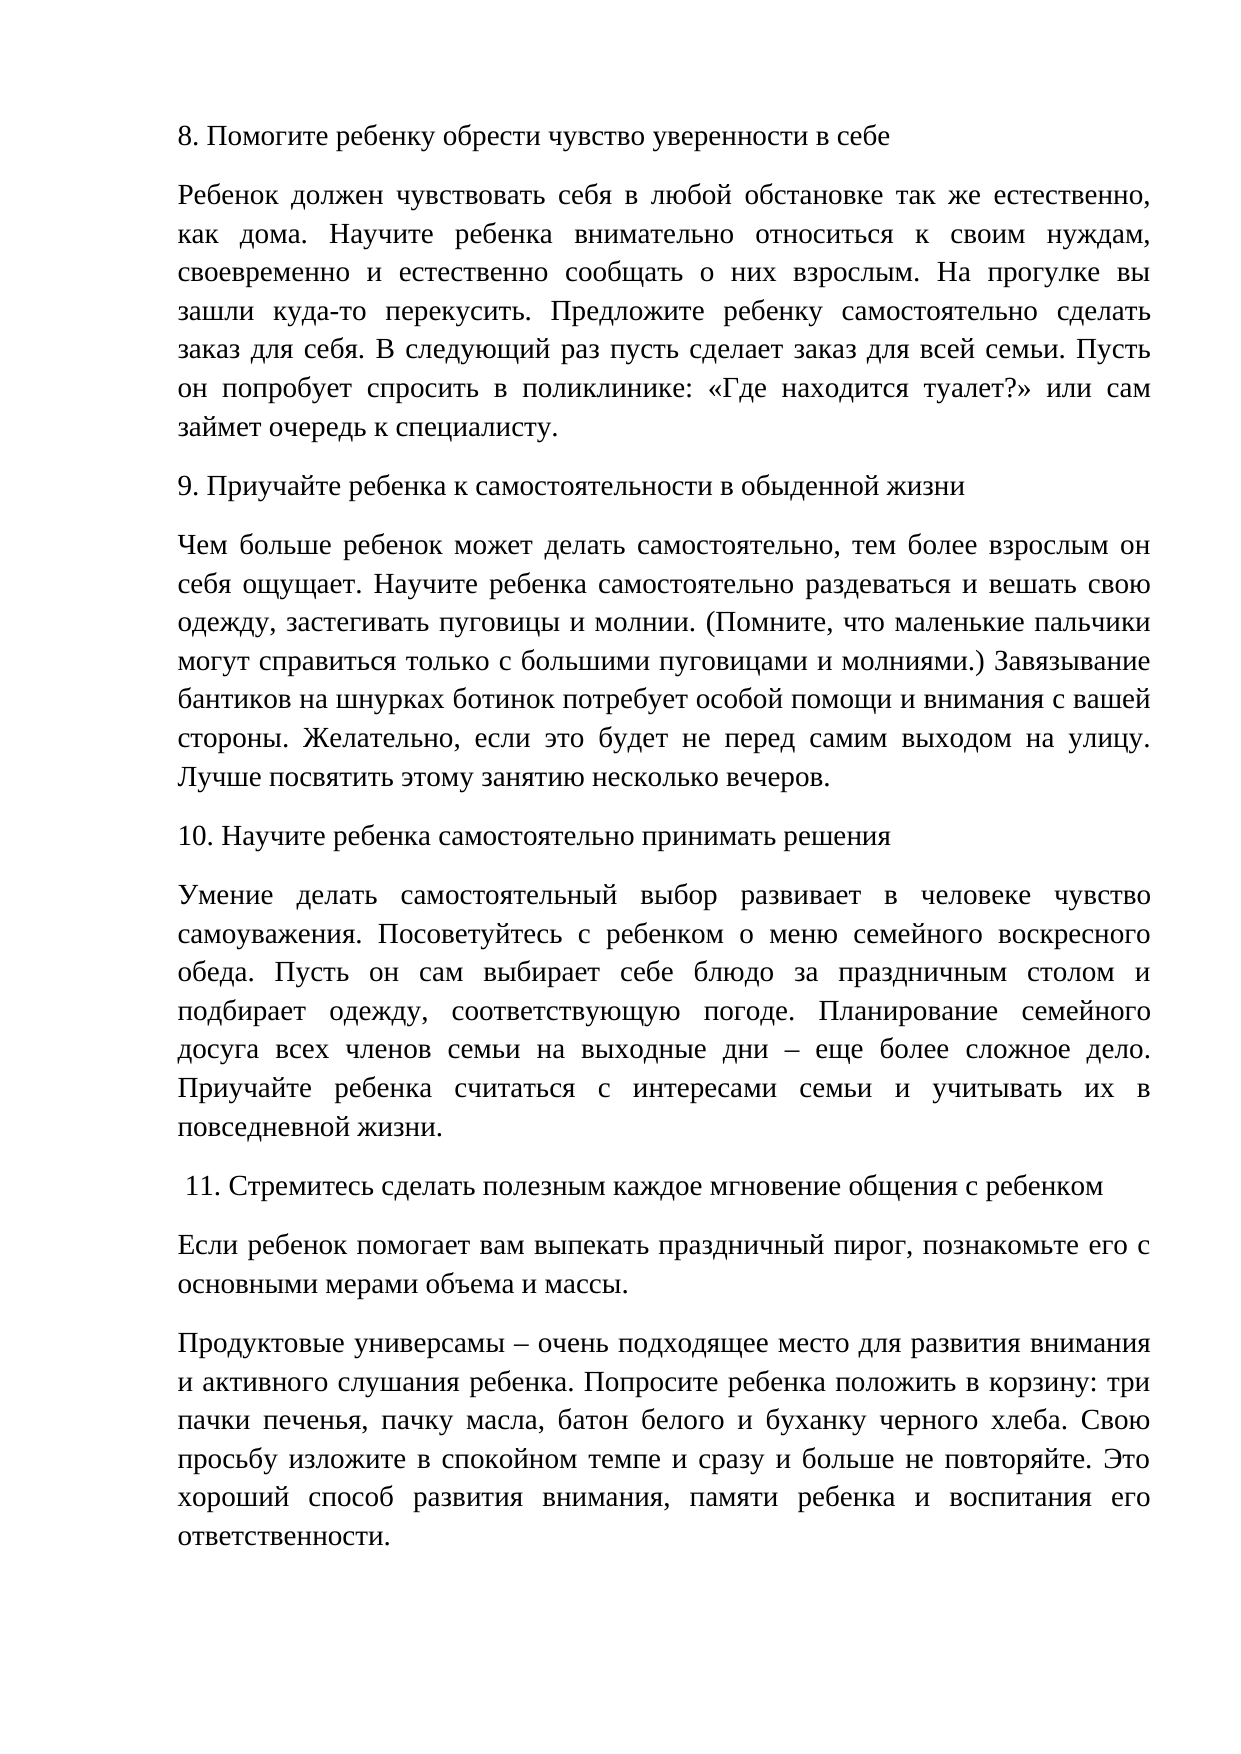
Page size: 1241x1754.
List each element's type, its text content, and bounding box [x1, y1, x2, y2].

text Чем больше ребенок может делать самостоятельно, тем более взрослым он себя ощущает. Научите ребенка самостоятельно раздеваться и вешать свою одежду, застегивать пуговицы и молнии. (Помните, что маленькие пальчики могут справиться только с большими пуговицами и молниями.) Завязывание бантиков на шнурках ботинок потребует особой помощи и внимания с вашей стороны. Желательно, если это будет не перед самим выходом на улицу. Лучше посвятить этому занятию несколько вечеров. [177, 527, 1152, 792]
text Ребенок должен чувствовать себя в любой обстановке так же естественно, как дома. Научите ребенка внимательно относиться к своим нуждам, своевременно и естественно сообщать о них взрослым. На прогулке вы зашли куда-то перекусить. Предложите ребенку самостоятельно сделать заказ для себя. В следующий раз пусть сделает заказ для всей семьи. Пусть он попробует спросить в поликлинике: «Где находится туалет?» или сам займет очередь к специалисту. [177, 177, 1152, 442]
text Умение делать самостоятельный выбор развивает в человеке чувство самоуважения. Посоветуйтесь с ребенком о меню семейного воскресного обеда. Пусть он сам выбирает себе блюдо за праздничным столом и подбирает одежду, соответствующую погоде. Планирование семейного досуга всех членов семьи на выходные дни – еще более сложное дело. Приучайте ребенка считаться с интересами семьи и учитывать их в повседневной жизни. [177, 877, 1152, 1142]
text 10. Научите ребенка самостоятельно принимать решения [177, 818, 1152, 852]
text 9. Приучайте ребенка к самостоятельности в обыденной жизни [177, 468, 1152, 502]
text 8. Помогите ребенку обрести чувство уверенности в себе [177, 118, 1152, 152]
text 11. Стремитесь сделать полезным каждое мгновение общения с ребенком [177, 1168, 1152, 1202]
text Если ребенок помогает вам выпекать праздничный пирог, познакомьте его с основными мерами объема и массы. [177, 1227, 1152, 1299]
text Продуктовые универсамы – очень подходящее место для развития внимания и активного слушания ребенка. Попросите ребенка положить в корзину: три пачки печенья, пачку масла, батон белого и буханку черного хлеба. Свою просьбу изложите в спокойном темпе и сразу и больше не повторяйте. Это хороший способ развития внимания, памяти ребенка и воспитания его ответственности. [177, 1325, 1152, 1552]
